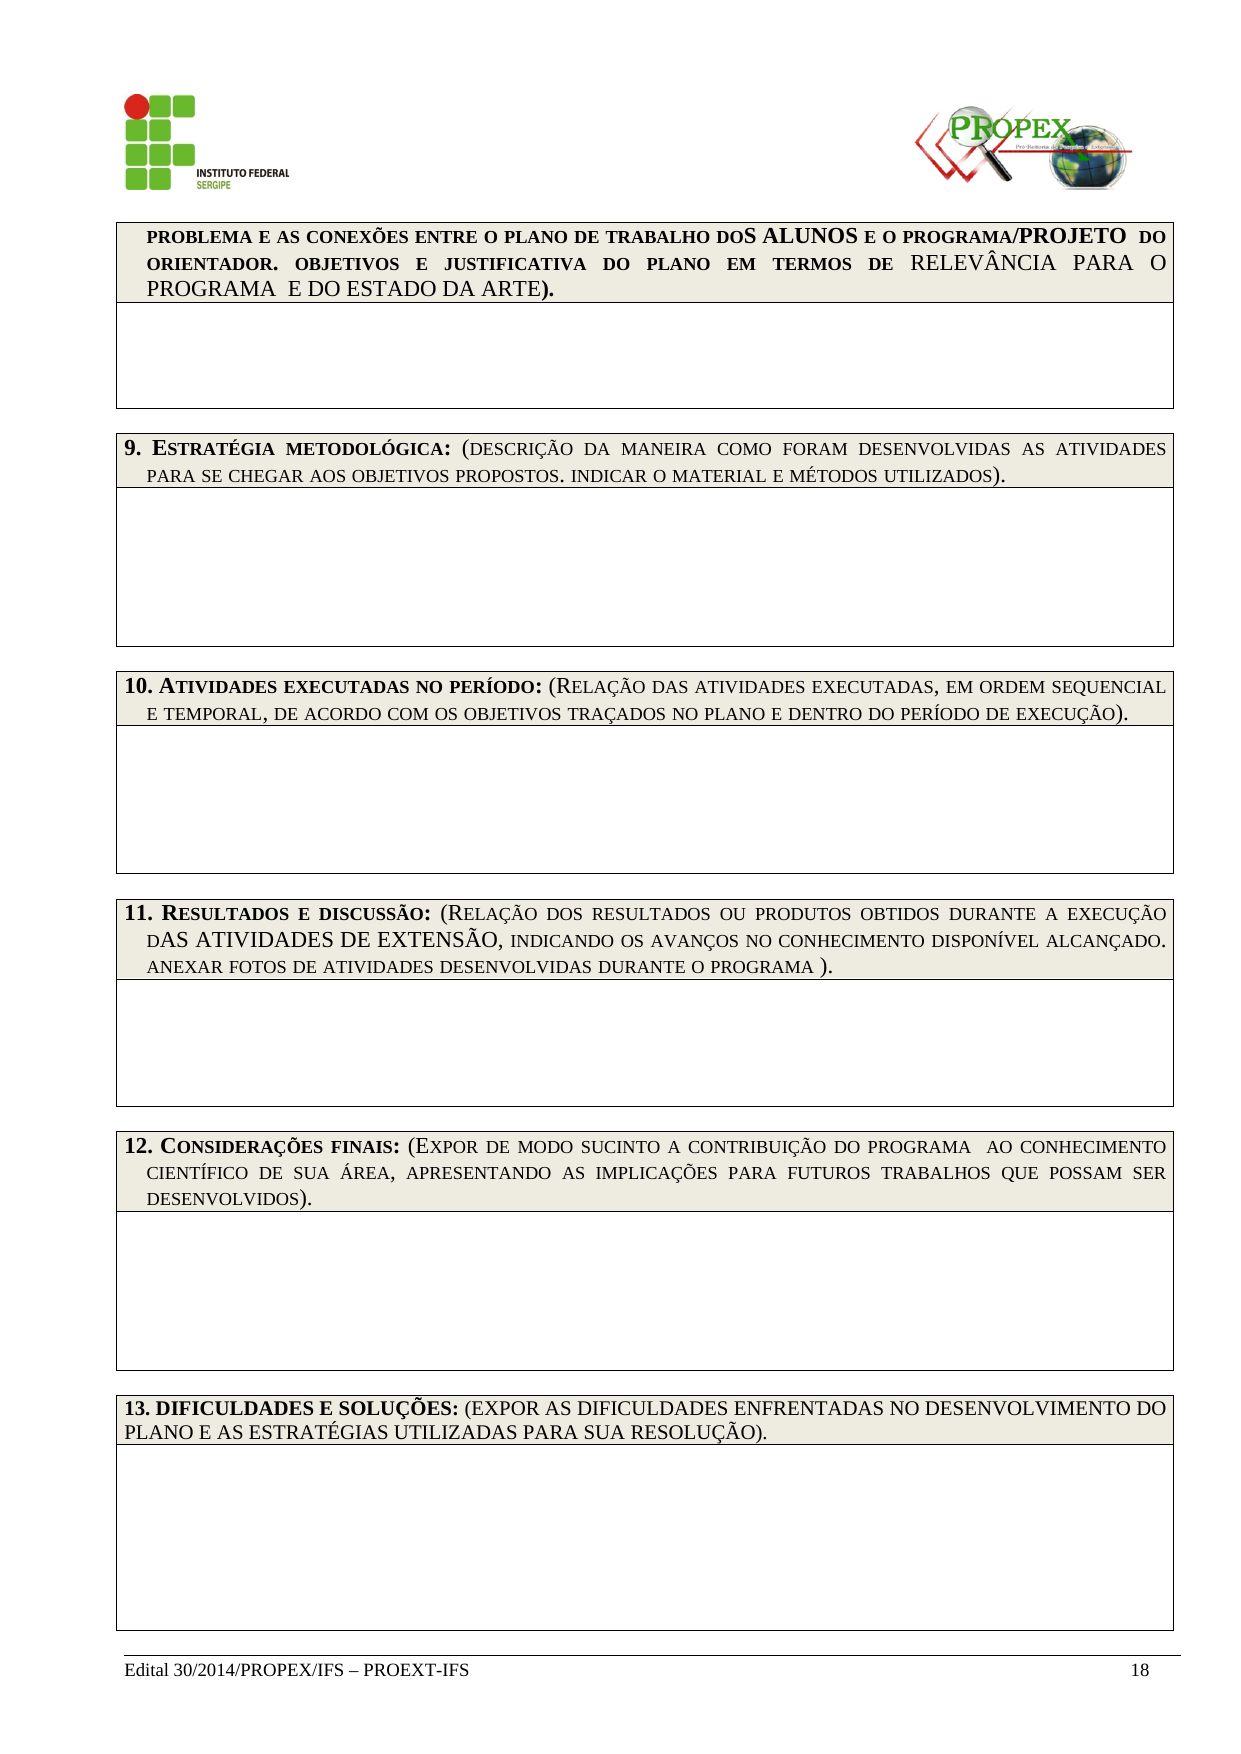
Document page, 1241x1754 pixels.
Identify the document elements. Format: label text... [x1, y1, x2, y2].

table_cell [117, 1212, 1173, 1370]
table_header 13. DIFICULDADES E SOLUÇÕES: (EXPOR AS DIFICULDADES ENFRENTADAS NO DESENVOLVIMENTO DO PLANO E AS ESTRATÉGIAS UTILIZADAS PARA SUA RESOLUÇÃO). [117, 1396, 1173, 1444]
table_header 9. Estratégia metodológica: (descrição da maneira como foram desenvolvidas as atividades para se chegar aos objetivos propostos. indicar o material e métodos utilizados). [117, 434, 1173, 487]
table_cell [117, 488, 1173, 646]
picture [914, 103, 1133, 190]
table_cell [117, 1445, 1173, 1630]
picture [124, 94, 290, 190]
table_header 12. Considerações finais: (Expor de modo sucinto a contribuição do programa ao conhecimento científico de sua área, apresentando as implicações para futuros trabalhos que possam ser desenvolvidos). [117, 1132, 1173, 1211]
table_cell [117, 303, 1173, 408]
table_header 11. Resultados e discussão: (Relação dos resultados ou produtos obtidos durante a execução dAS ATIVIDADES DE EXTENSÃO, indicando os avanços no conhecimento disponível alcançado. anexar fotos de atividades desenvolvidas durante o programa ). [117, 900, 1173, 978]
table_cell [117, 726, 1173, 873]
table_header 10. Atividades executadas no período: (Relação das atividades executadas, em ordem sequencial e temporal, de acordo com os objetivos traçados no plano e dentro do período de execução). [117, 672, 1173, 725]
table_cell [117, 980, 1173, 1106]
